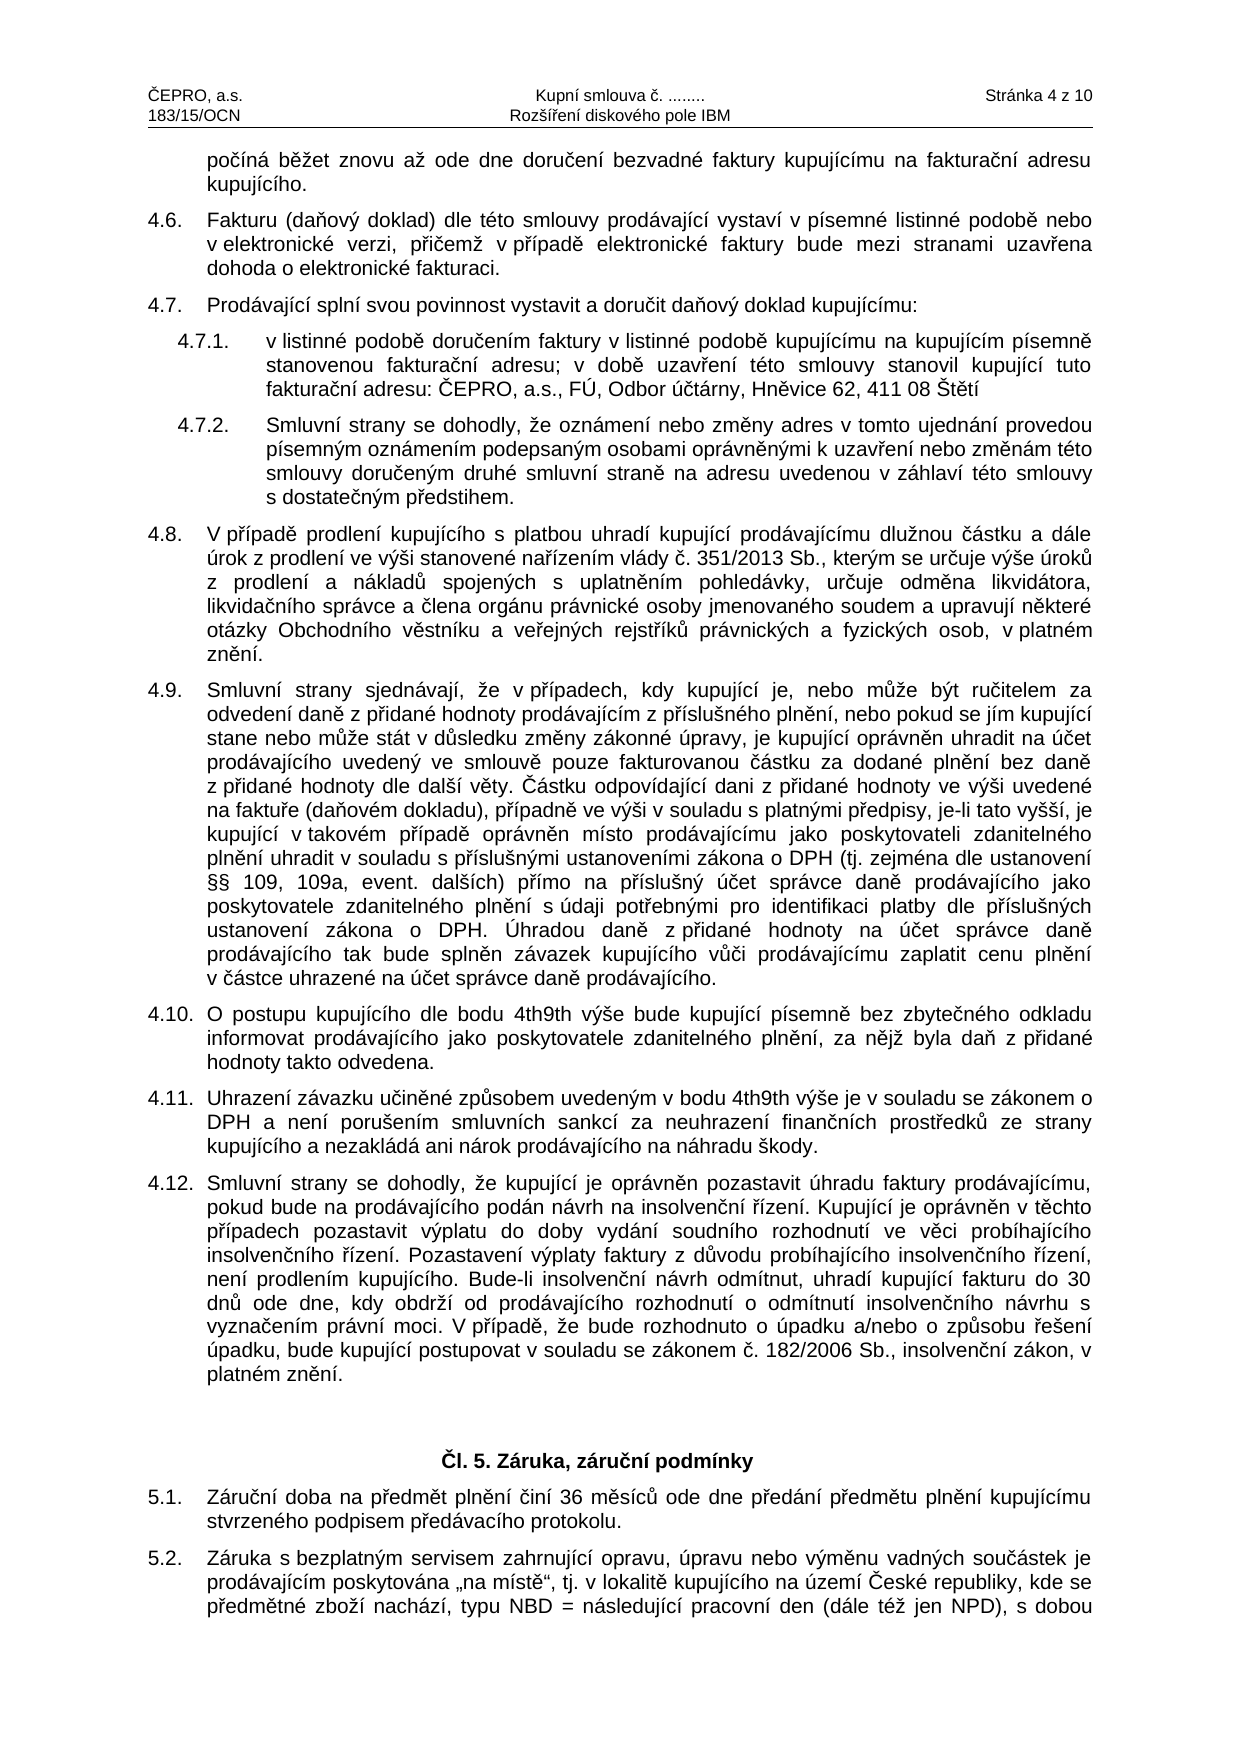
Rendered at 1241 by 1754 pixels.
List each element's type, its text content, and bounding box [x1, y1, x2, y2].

text Záruka, záruční podmínky [102, 1449, 1093, 1473]
text v listinné podobě doručením faktury v listinné podobě kupujícímu na kupujícím písemně stanovenou fakturační adresu; v době uzavření této smlouvy stanovil kupující tuto fakturační adresu: ČEPRO, a.s., FÚ, Odbor účtárny, Hněvice 62, 411 08 Štětí [177, 329, 1093, 401]
text Záruční doba na předmět plnění činí 36 měsíců ode dne předání předmětu plnění kupujícímu stvrzeného podpisem předávacího protokolu. [148, 1485, 1093, 1533]
text Smluvní strany se dohodly, že kupující je oprávněn pozastavit úhradu faktury prodávajícímu, pokud bude na prodávajícího podán návrh na insolvenční řízení. Kupující je oprávněn v těchto případech pozastavit výplatu do doby vydání soudního rozhodnutí ve věci probíhajícího insolvenčního řízení. Pozastavení výplaty faktury z důvodu probíhajícího insolvenčního řízení, není prodlením kupujícího. Bude-li insolvenční návrh odmítnut, uhradí kupující fakturu do 30 dnů ode dne, kdy obdrží od prodávajícího rozhodnutí o odmítnutí insolvenčního návrhu s vyznačením právní moci. V případě, že bude rozhodnuto o úpadku a/nebo o způsobu řešení úpadku, bude kupující postupovat v souladu se zákonem č. 182/2006 Sb., insolvenční zákon, v platném znění. [148, 1171, 1093, 1386]
text V případě prodlení kupujícího s platbou uhradí kupující prodávajícímu dlužnou částku a dále úrok z prodlení ve výši stanovené nařízením vlády č. 351/2013 Sb., kterým se určuje výše úroků z prodlení a nákladů spojených s uplatněním pohledávky, určuje odměna likvidátora, likvidačního správce a člena orgánu právnické osoby jmenovaného soudem a upravují některé otázky Obchodního věstníku a veřejných rejstříků právnických a fyzických osob, v platném znění. [148, 522, 1093, 665]
text O postupu kupujícího dle bodu 4.9 výše bude kupující písemně bez zbytečného odkladu informovat prodávajícího jako poskytovatele zdanitelného plnění, za nějž byla daň z přidané hodnoty takto odvedena. [148, 1002, 1093, 1074]
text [148, 148, 1093, 196]
text Uhrazení závazku učiněné způsobem uvedeným v bodu 4.9 výše je v souladu se zákonem o DPH a není porušením smluvních sankcí za neuhrazení finančních prostředků ze strany kupujícího a nezakládá ani nárok prodávajícího na náhradu škody. [148, 1086, 1093, 1158]
text Fakturu (daňový doklad) dle této smlouvy prodávající vystaví v písemné listinné podobě nebo v elektronické verzi, přičemž v případě elektronické faktury bude mezi stranami uzavřena dohoda o elektronické fakturaci. [148, 208, 1093, 280]
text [148, 1546, 1093, 1617]
text Prodávající splní svou povinnost vystavit a doručit daňový doklad kupujícímu: [148, 292, 1093, 316]
text Smluvní strany se dohodly, že oznámení nebo změny adres v tomto ujednání provedou písemným oznámením podepsaným osobami oprávněnými k uzavření nebo změnám této smlouvy doručeným druhé smluvní straně na adresu uvedenou v záhlaví této smlouvy s dostatečným předstihem. [177, 413, 1093, 509]
text Smluvní strany sjednávají, že v případech, kdy kupující je, nebo může být ručitelem za odvedení daně z přidané hodnoty prodávajícím z příslušného plnění, nebo pokud se jím kupující stane nebo může stát v důsledku změny zákonné úpravy, je kupující oprávněn uhradit na účet prodávajícího uvedený ve smlouvě pouze fakturovanou částku za dodané plnění bez daně z přidané hodnoty dle další věty. Částku odpovídající dani z přidané hodnoty ve výši uvedené na faktuře (daňovém dokladu), případně ve výši v souladu s platnými předpisy, je-li tato vyšší, je kupující v takovém případě oprávněn místo prodávajícímu jako poskytovateli zdanitelného plnění uhradit v souladu s příslušnými ustanoveními zákona o DPH (tj. zejména dle ustanovení §§ 109, 109a, event. dalších) přímo na příslušný účet správce daně prodávajícího jako poskytovatele zdanitelného plnění s údaji potřebnými pro identifikaci platby dle příslušných ustanovení zákona o DPH. Úhradou daně z přidané hodnoty na účet správce daně prodávajícího tak bude splněn závazek kupujícího vůči prodávajícímu zaplatit cenu plnění v částce uhrazené na účet správce daně prodávajícího. [148, 678, 1093, 989]
